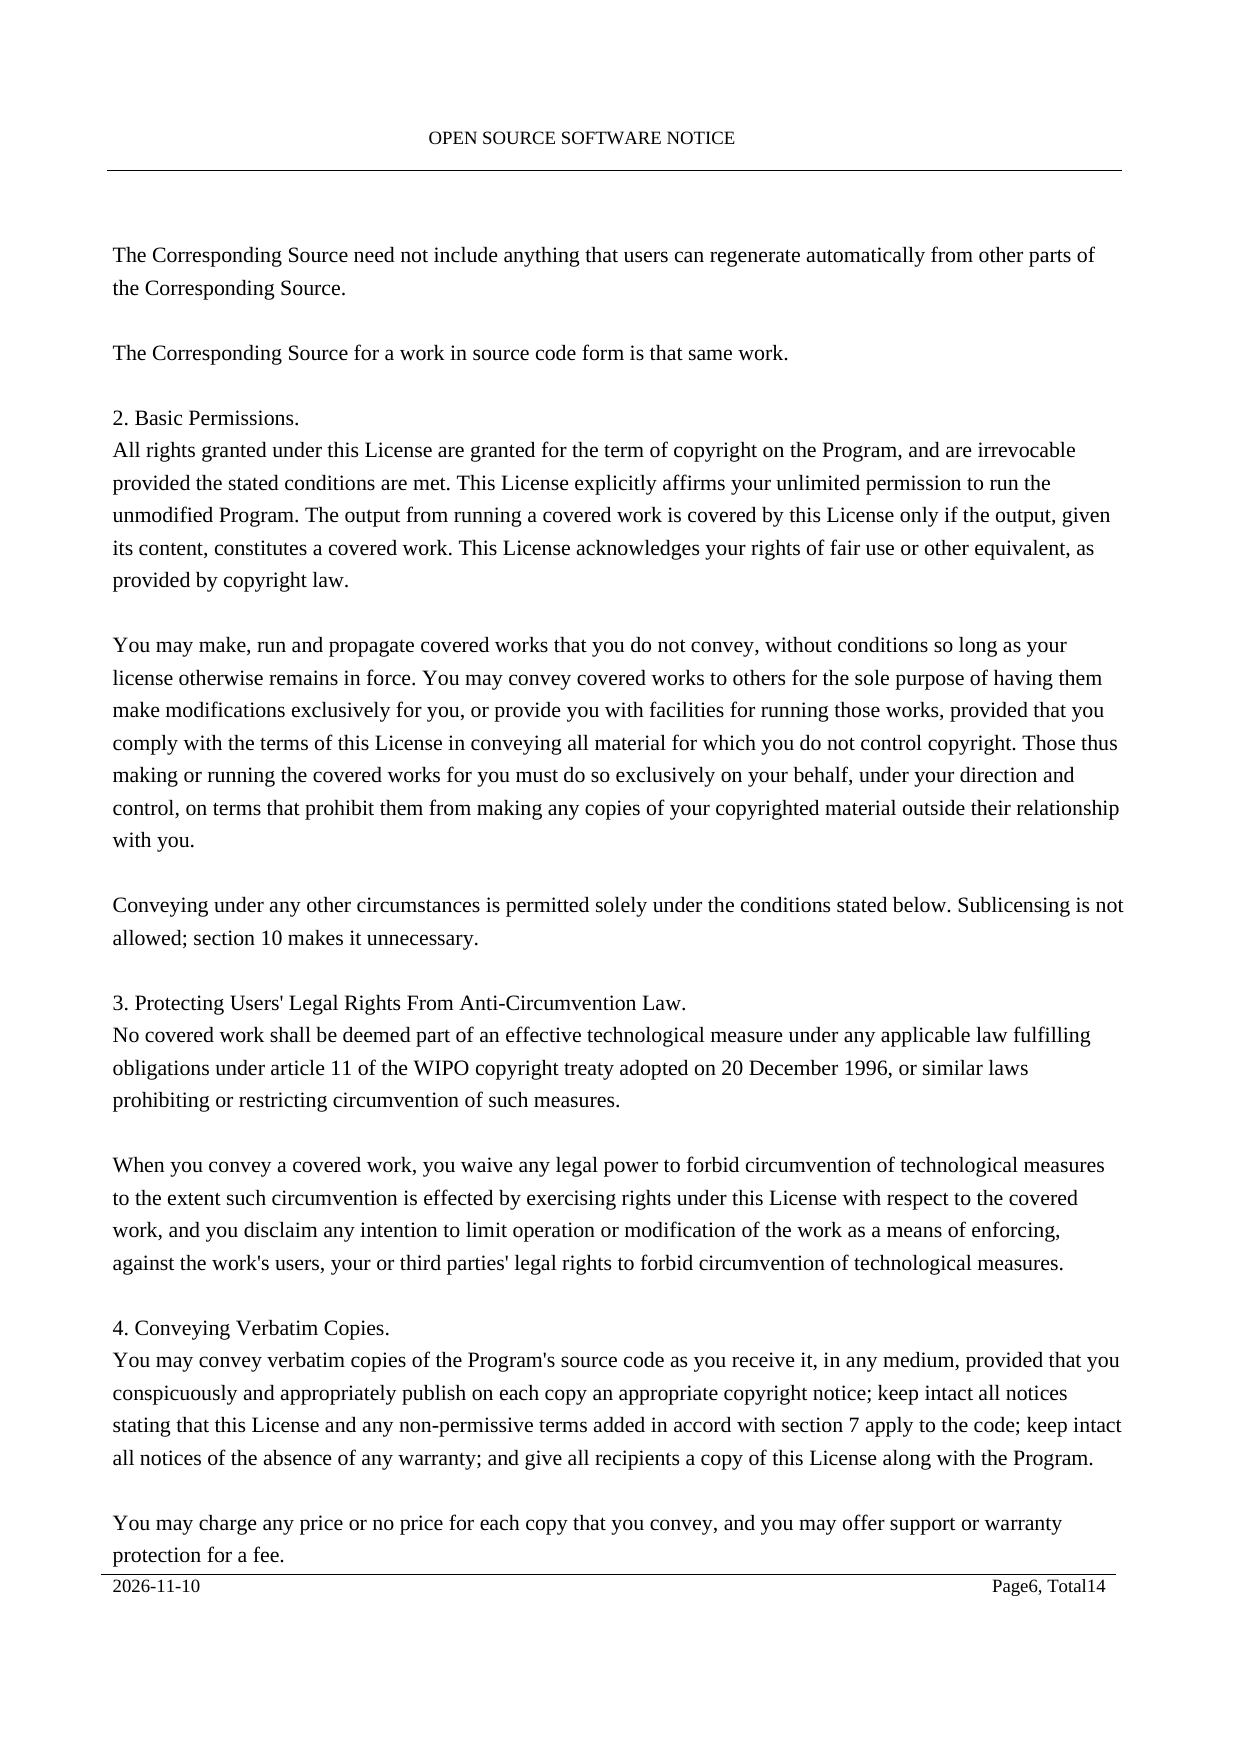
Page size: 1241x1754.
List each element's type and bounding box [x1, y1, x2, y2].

text [112, 206, 1128, 1571]
